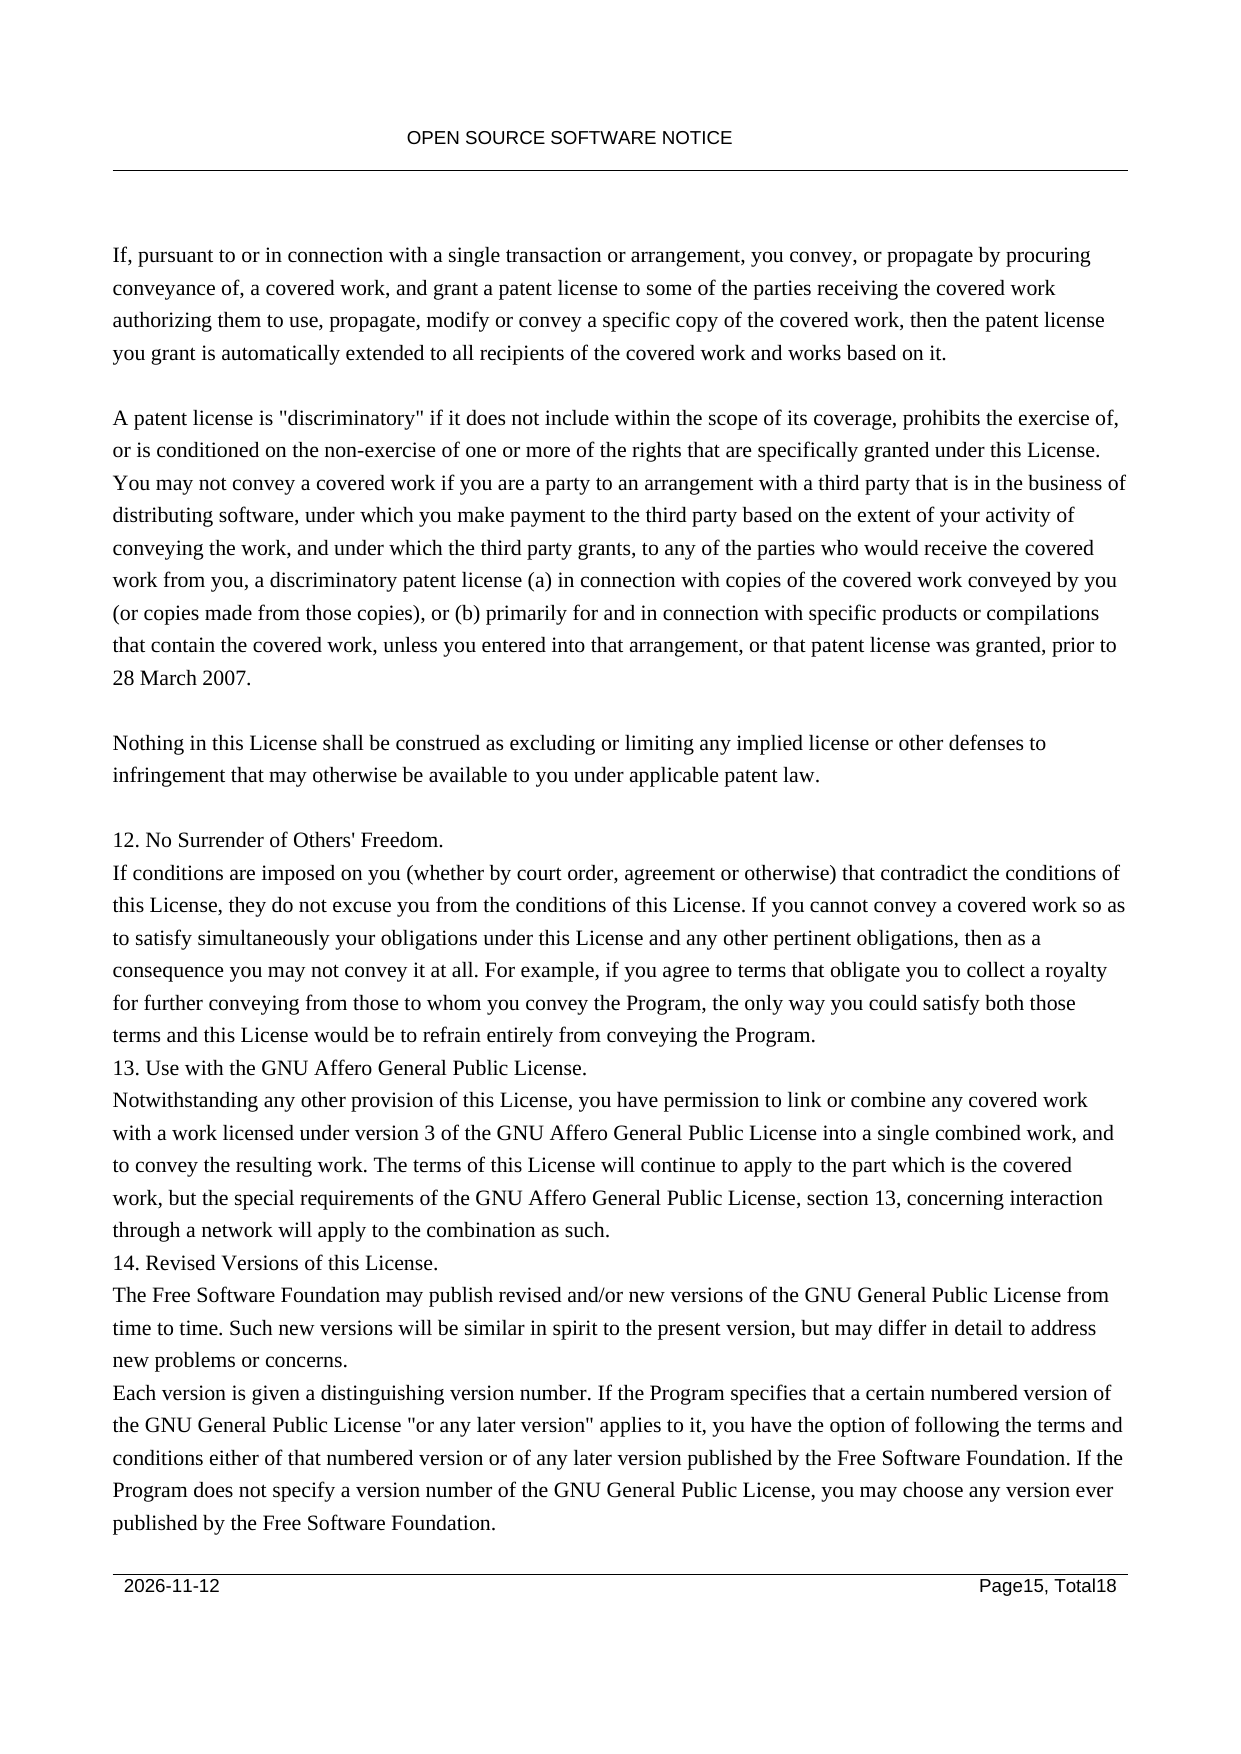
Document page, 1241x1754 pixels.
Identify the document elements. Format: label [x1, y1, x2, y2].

text [112, 206, 1128, 1539]
